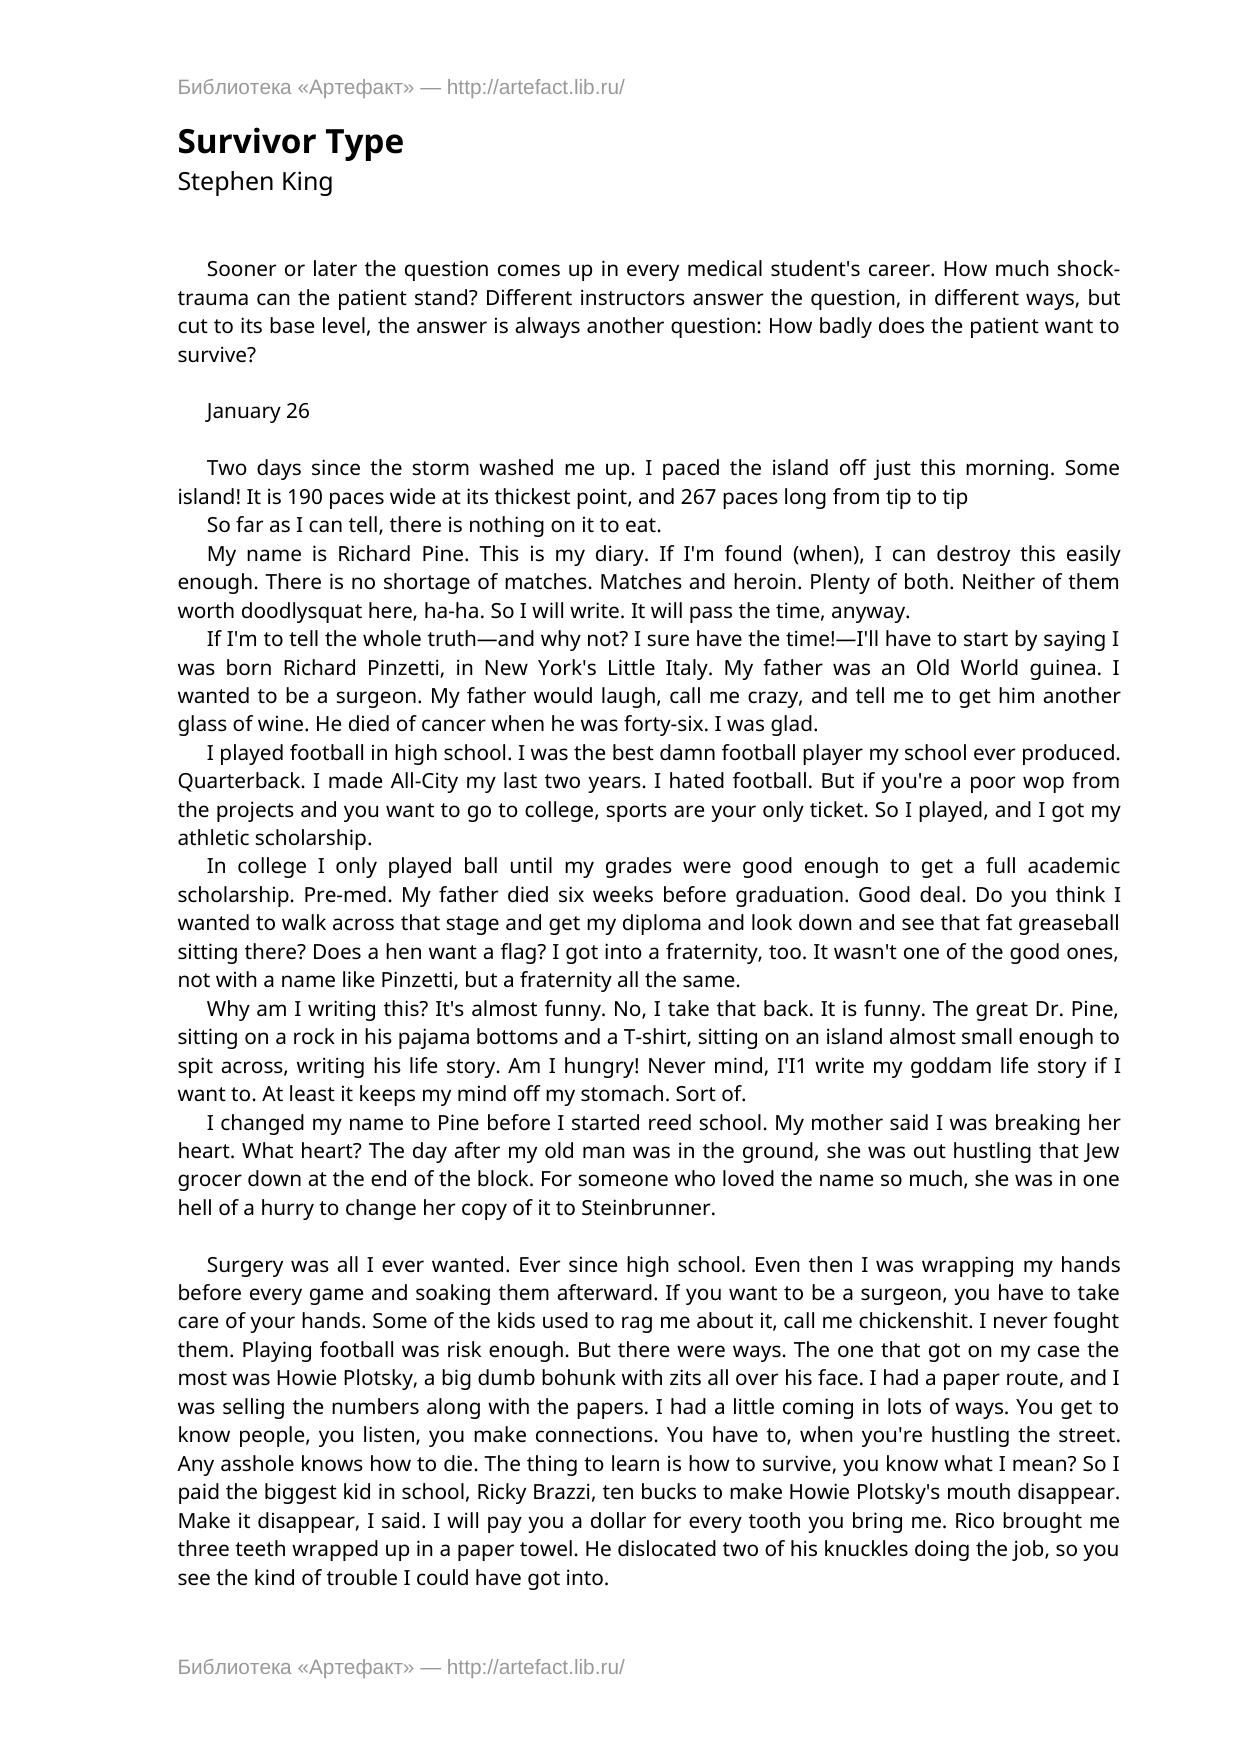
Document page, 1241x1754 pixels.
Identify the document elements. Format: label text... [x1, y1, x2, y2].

text Why am I writing this? It's almost funny. No, I take that back. It is funny. The great Dr. Pine, sitting on a rock in his pajama bottoms and a T-shirt, sitting on an island almost small enough to spit across, writing his life story. Am I hungry! Never mind, I'I1 write my goddam life story if I want to. At least it keeps my mind off my stomach. Sort of. [177, 994, 1122, 1108]
text I changed my name to Pine before I started reed school. My mother said I was breaking her heart. What heart? The day after my old man was in the ground, she was out hustling that Jew grocer down at the end of the block. For someone who loved the name so much, she was in one hell of a hurry to change her copy of it to Steinbrunner. [177, 1108, 1122, 1221]
text My name is Richard Pine. This is my diary. If I'm found (when), I can destroy this easily enough. There is no shortage of matches. Matches and heroin. Plenty of both. Neither of them worth doodlysquat here, ha-ha. So I will write. It will pass the time, anyway. [177, 539, 1122, 624]
text Stephen King [177, 163, 1122, 198]
text I played football in high school. I was the best damn football player my school ever produced. Quarterback. I made All-City my last two years. I hated football. But if you're a poor wop from the projects and you want to go to college, sports are your only ticket. So I played, and I got my athletic scholarship. [177, 738, 1122, 852]
text Two days since the storm washed me up. I paced the island off just this morning. Some island! It is 190 paces wide at its thickest point, and 267 paces long from tip to tip [177, 453, 1122, 510]
text Surgery was all I ever wanted. Ever since high school. Even then I was wrapping my hands before every game and soaking them afterward. If you want to be a surgeon, you have to take care of your hands. Some of the kids used to rag me about it, call me chickenshit. I never fought them. Playing football was risk enough. But there were ways. The one that got on my case the most was Howie Plotsky, a big dumb bohunk with zits all over his face. I had a paper route, and I was selling the numbers along with the papers. I had a little coming in lots of ways. You get to know people, you listen, you make connections. You have to, when you're hustling the street. Any asshole knows how to die. The thing to learn is how to survive, you know what I mean? So I paid the biggest kid in school, Ricky Brazzi, ten bucks to make Howie Plotsky's mouth disappear. Make it disappear, I said. I will pay you a dollar for every tooth you bring me. Rico brought me three teeth wrapped up in a paper towel. He dislocated two of his knuckles doing the job, so you see the kind of trouble I could have got into. [177, 1250, 1122, 1591]
text January 26 [177, 397, 1122, 425]
text In college I only played ball until my grades were good enough to get a full academic scholarship. Pre-med. My father died six weeks before graduation. Good deal. Do you think I wanted to walk across that stage and get my diploma and look down and see that fat greaseball sitting there? Does a hen want a flag? I got into a fraternity, too. It wasn't one of the good ones, not with a name like Pinzetti, but a fraternity all the same. [177, 852, 1122, 994]
text If I'm to tell the whole truth—and why not? I sure have the time!—I'll have to start by saying I was born Richard Pinzetti, in New York's Little Italy. My father was an Old World guinea. I wanted to be a surgeon. My father would laugh, call me crazy, and tell me to get him another glass of wine. He died of cancer when he was forty-six. I was glad. [177, 624, 1122, 738]
text Sooner or later the question comes up in every medical student's career. How much shock-trauma can the patient stand? Different instructors answer the question, in different ways, but cut to its base level, the answer is always another question: How badly does the patient want to survive? [177, 254, 1122, 368]
text So far as I can tell, there is nothing on it to eat. [177, 510, 1122, 539]
text Survivor Type [177, 118, 1122, 163]
